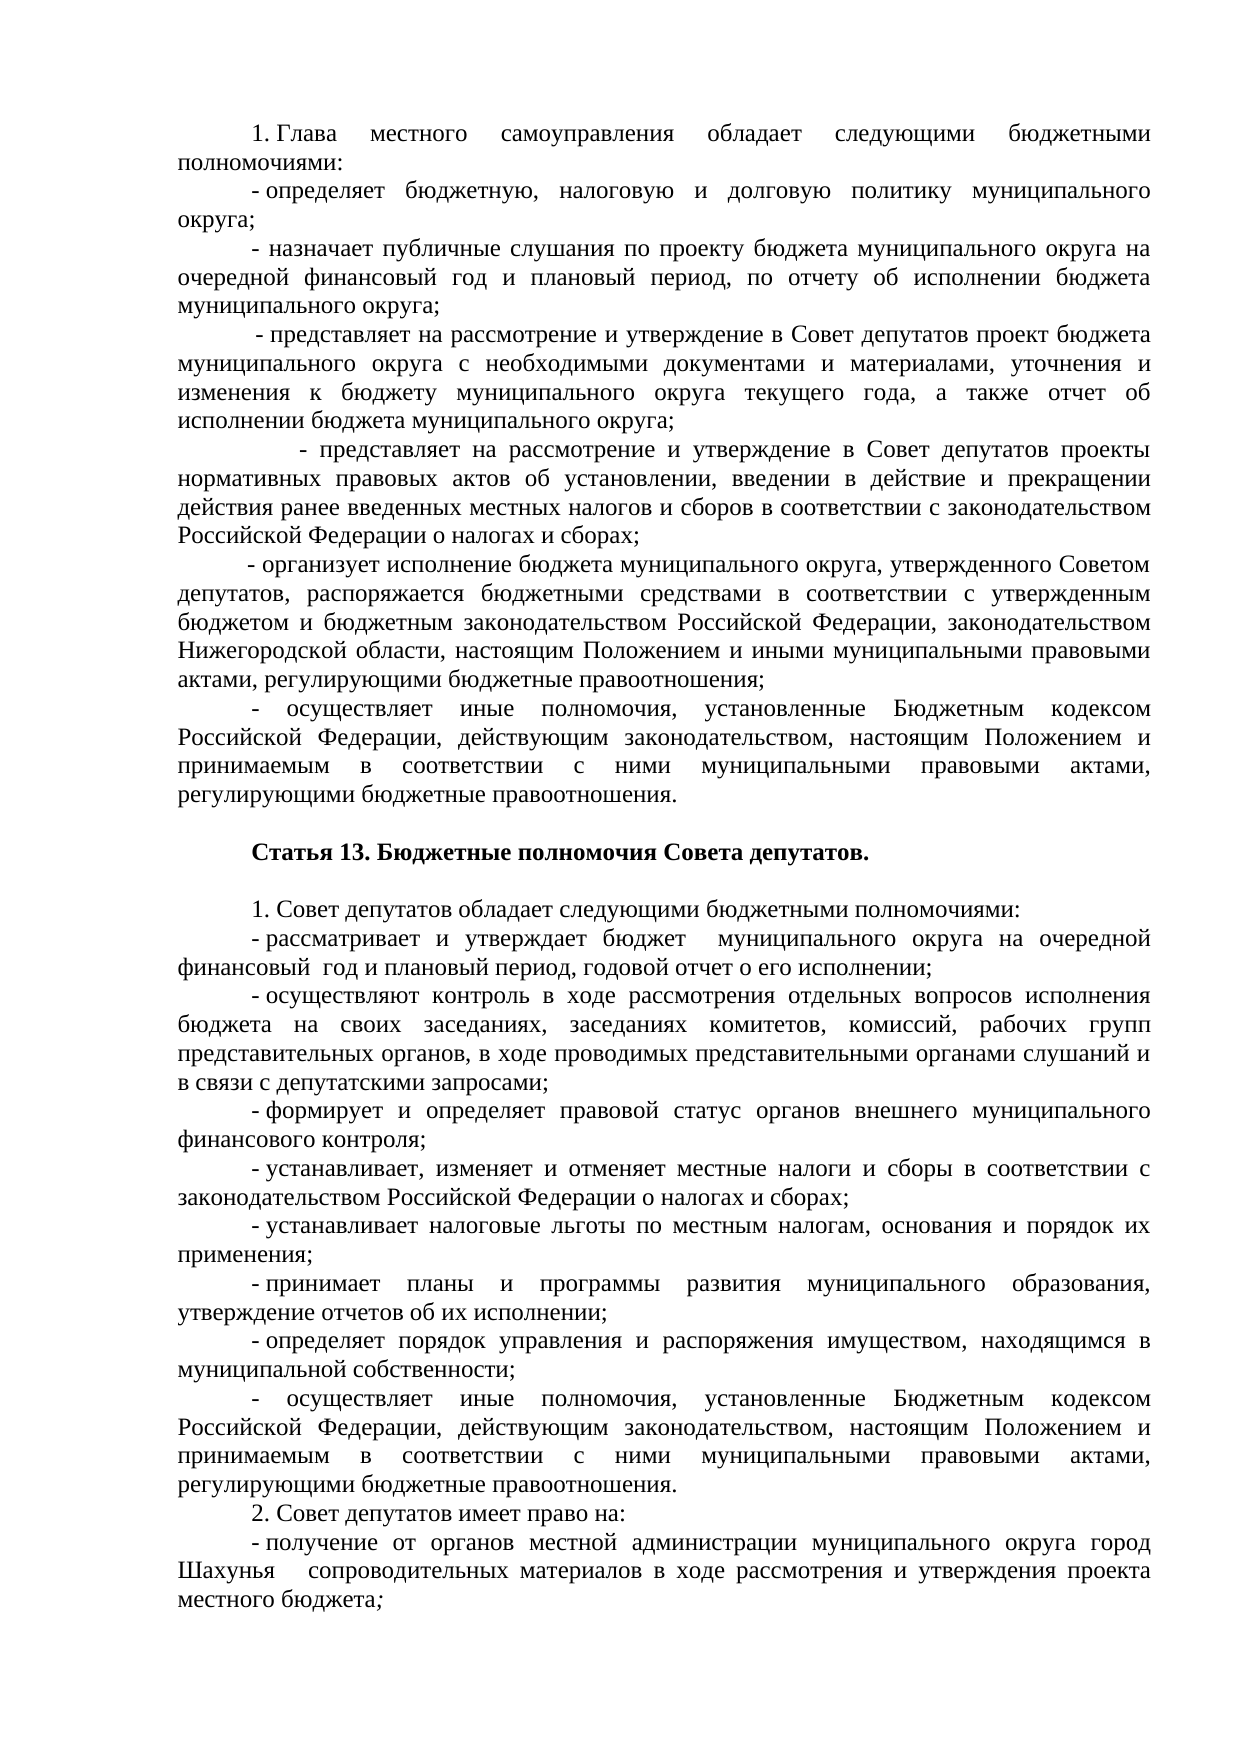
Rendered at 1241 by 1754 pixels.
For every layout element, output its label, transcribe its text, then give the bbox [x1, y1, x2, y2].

text - организует исполнение бюджета муниципального округа, утвержденного Советом депутатов, распоряжается бюджетными средствами в соответствии с утвержденным бюджетом и бюджетным законодательством Российской Федерации, законодательством Нижегородской области, настоящим Положением и иными муниципальными правовыми актами, регулирующими бюджетные правоотношения; [177, 549, 1152, 693]
text 1. Глава местного самоуправления обладает следующими бюджетными полномочиями: [177, 118, 1152, 176]
text - осуществляют контроль в ходе рассмотрения отдельных вопросов исполнения бюджета на своих заседаниях, заседаниях комитетов, комиссий, рабочих групп представительных органов, в ходе проводимых представительными органами слушаний и в связи с депутатскими запросами; [177, 981, 1152, 1096]
text - представляет на рассмотрение и утверждение в Совет депутатов проект бюджета муниципального округа с необходимыми документами и материалами, уточнения и изменения к бюджету муниципального округа текущего года, а также отчет об исполнении бюджета муниципального округа; [177, 319, 1152, 434]
text - осуществляет иные полномочия, установленные Бюджетным кодексом Российской Федерации, действующим законодательством, настоящим Положением и принимаемым в соответствии с ними муниципальными правовыми актами, регулирующими бюджетные правоотношения. [177, 693, 1152, 808]
text - определяет бюджетную, налоговую и долговую политику муниципального округа; [177, 176, 1152, 233]
text - представляет на рассмотрение и утверждение в Совет депутатов проекты нормативных правовых актов об установлении, введении в действие и прекращении действия ранее введенных местных налогов и сборов в соответствии с законодательством Российской Федерации о налогах и сборах; [177, 434, 1152, 549]
text 2. Совет депутатов имеет право на: [177, 1498, 1152, 1527]
text - устанавливает налоговые льготы по местным налогам, основания и порядок их применения; [177, 1211, 1152, 1268]
text - определяет порядок управления и распоряжения имуществом, находящимся в муниципальной собственности; [177, 1326, 1152, 1383]
text - получение от органов местной администрации муниципального округа город Шахунья сопроводительных материалов в ходе рассмотрения и утверждения проекта местного бюджета; [177, 1527, 1152, 1613]
text - назначает публичные слушания по проекту бюджета муниципального округа на очередной финансовый год и плановый период, по отчету об исполнении бюджета муниципального округа; [177, 233, 1152, 319]
text - формирует и определяет правовой статус органов внешнего муниципального финансового контроля; [177, 1096, 1152, 1153]
text - устанавливает, изменяет и отменяет местные налоги и сборы в соответствии с законодательством Российской Федерации о налогах и сборах; [177, 1153, 1152, 1211]
text Статья 13. Бюджетные полномочия Совета депутатов. [177, 837, 1152, 866]
text 1. Совет депутатов обладает следующими бюджетными полномочиями: [177, 894, 1152, 923]
text - рассматривает и утверждает бюджет муниципального округа на очередной финансовый год и плановый период, годовой отчет о его исполнении; [177, 923, 1152, 981]
text - принимает планы и программы развития муниципального образования, утверждение отчетов об их исполнении; [177, 1268, 1152, 1326]
text - осуществляет иные полномочия, установленные Бюджетным кодексом Российской Федерации, действующим законодательством, настоящим Положением и принимаемым в соответствии с ними муниципальными правовыми актами, регулирующими бюджетные правоотношения. [177, 1383, 1152, 1498]
